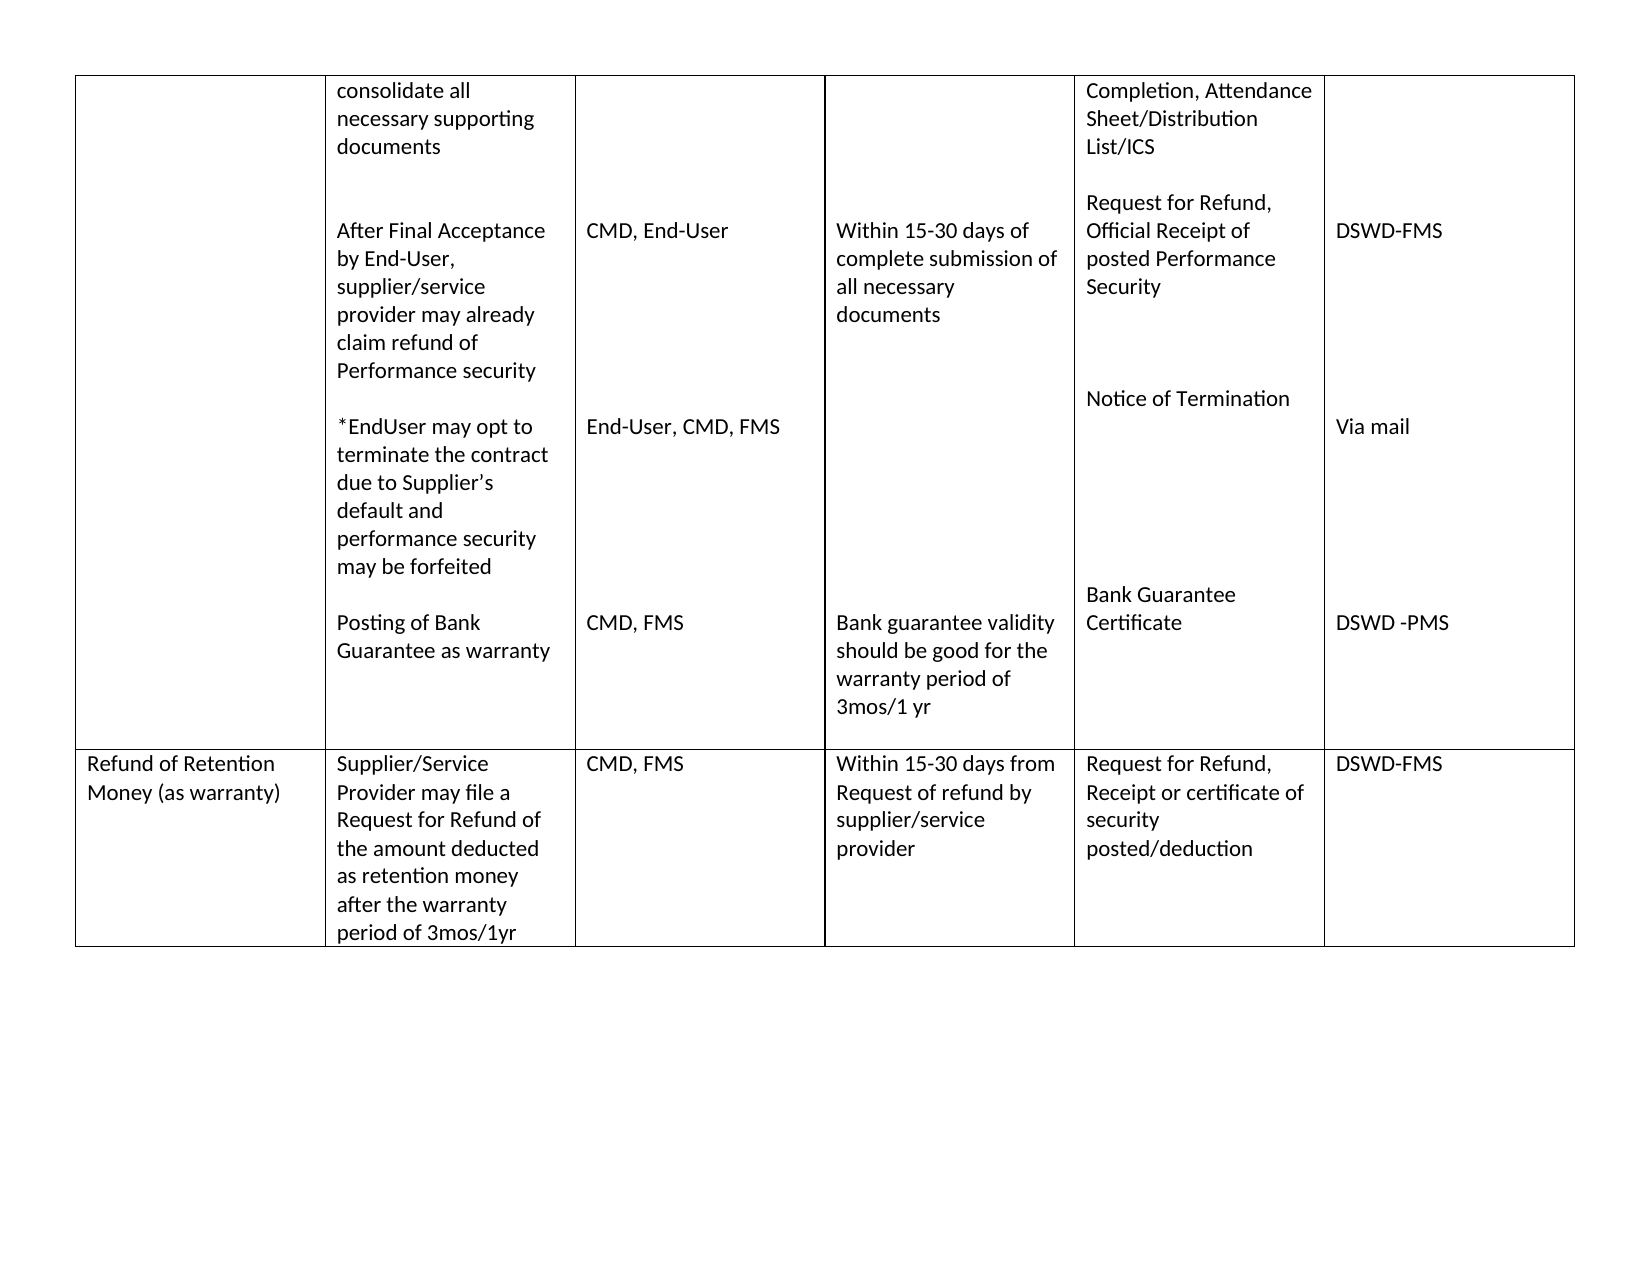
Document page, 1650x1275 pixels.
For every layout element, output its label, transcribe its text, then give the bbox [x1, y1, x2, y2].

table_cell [1075, 76, 1324, 748]
table_cell Within 15-30 days from Request of refund by supplier/service provider [826, 750, 1074, 946]
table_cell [76, 76, 325, 748]
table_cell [326, 76, 575, 748]
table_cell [576, 76, 824, 748]
table_cell Request for Refund, Receipt or certificate of security posted/deduction [1075, 750, 1324, 946]
table_cell Refund of Retention Money (as warranty) [76, 750, 325, 946]
table_cell Supplier/Service Provider may file a Request for Refund of the amount deducted as retention money after the warranty period of 3mos/1yr [326, 750, 575, 946]
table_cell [1325, 76, 1574, 748]
table_cell CMD, FMS [576, 750, 824, 946]
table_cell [826, 76, 1074, 748]
table_cell DSWD-FMS [1325, 750, 1574, 946]
